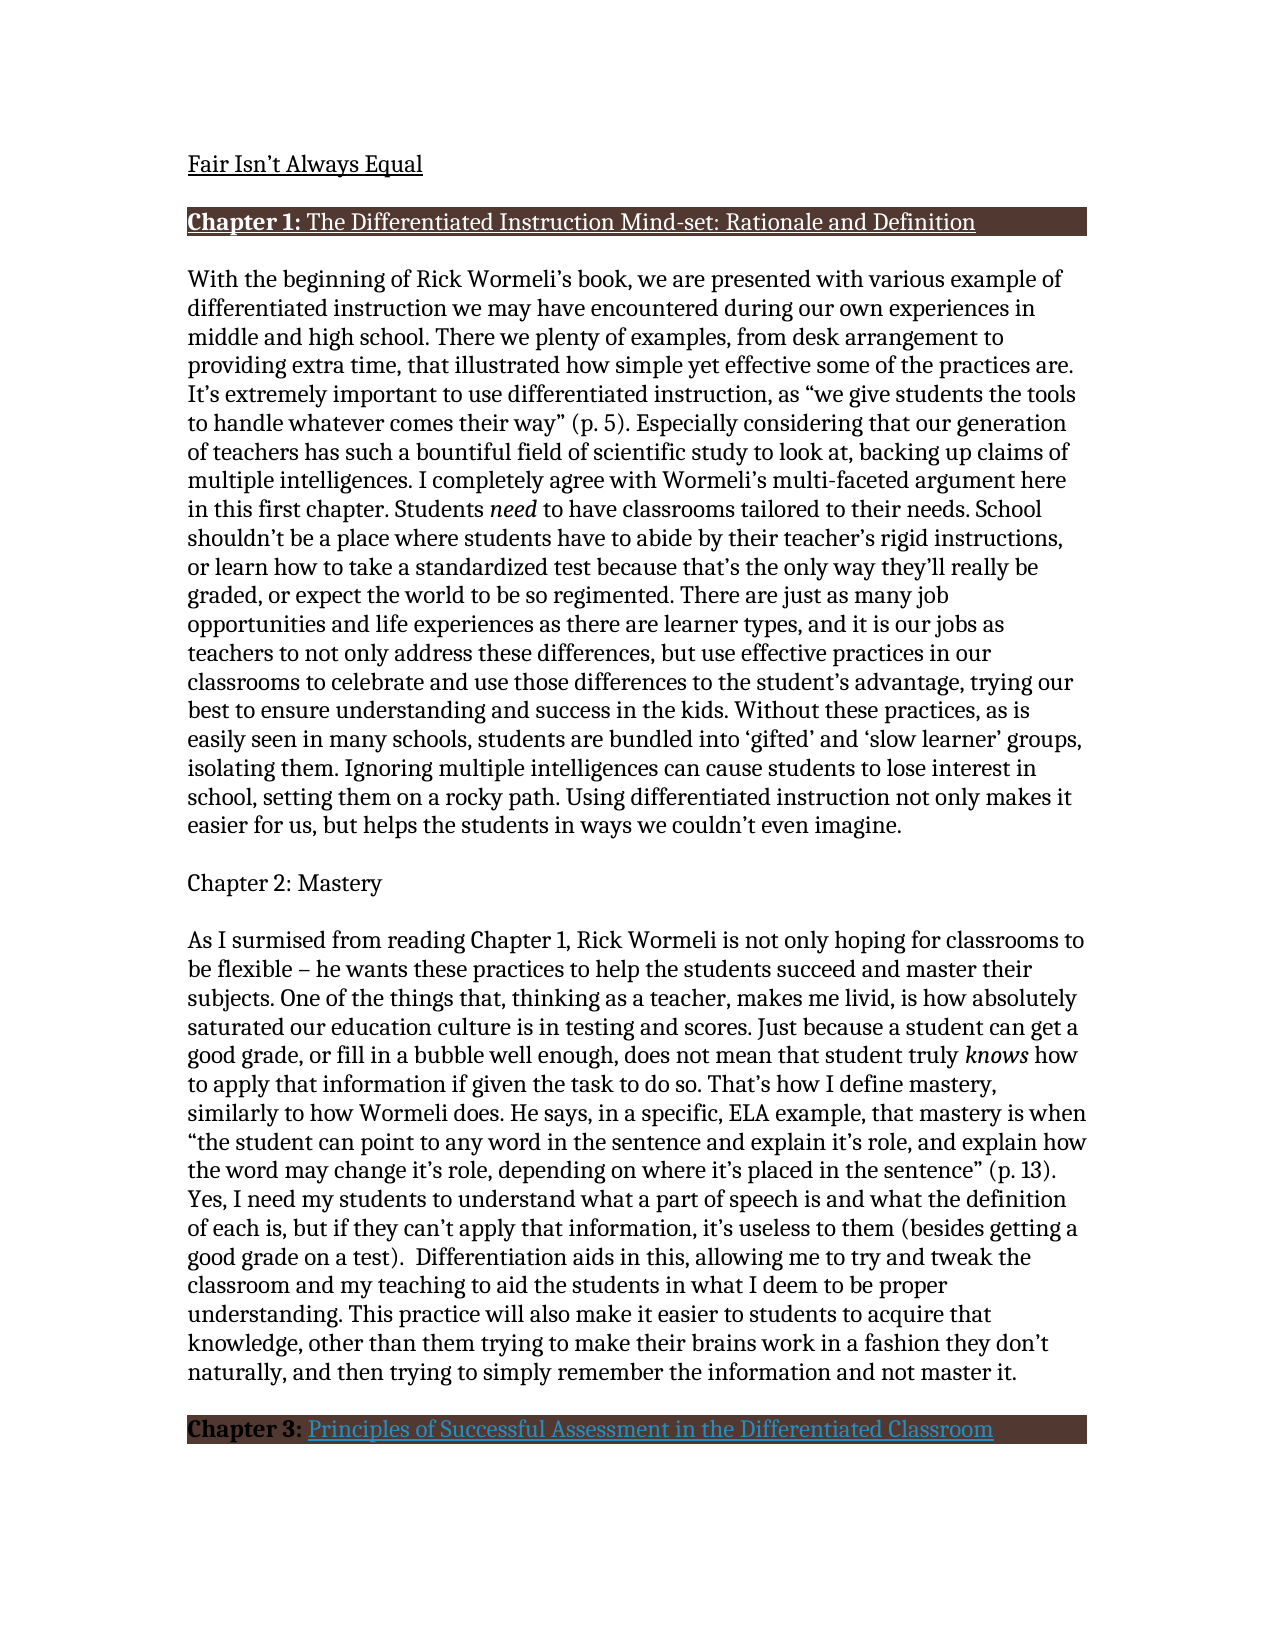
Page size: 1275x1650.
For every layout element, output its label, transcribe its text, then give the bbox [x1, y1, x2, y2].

text As I surmised from reading Chapter 1, Rick Wormeli is not only hoping for classrooms to be flexible – he wants these practices to help the students succeed and master their subjects. One of the things that, thinking as a teacher, makes me livid, is how absolutely saturated our education culture is in testing and scores. Just because a student can get a good grade, or fill in a bubble well enough, does not mean that student truly knows how to apply that information if given the task to do so. That’s how I define mastery, similarly to how Wormeli does. He says, in a specific, ELA example, that mastery is when “the student can point to any word in the sentence and explain it’s role, and explain how the word may change it’s role, depending on where it’s placed in the sentence” (p. 13). Yes, I need my students to understand what a part of speech is and what the definition of each is, but if they can’t apply that information, it’s useless to them (besides getting a good grade on a test). Differentiation aids in this, allowing me to try and tweak the classroom and my teaching to aid the students in what I deem to be proper understanding. This practice will also make it easier to students to acquire that knowledge, other than them trying to make their brains work in a fashion they don’t naturally, and then trying to simply remember the information and not master it. [187, 926, 1087, 1386]
text Chapter 2: Mastery [187, 869, 1087, 897]
subtitle Chapter 3: Principles of Successful Assessment in the Differentiated Classroom [187, 1415, 1087, 1444]
subtitle Chapter 1: The Differentiated Instruction Mind-set: Rationale and Definition [187, 207, 1087, 236]
text Fair Isn’t Always Equal [187, 150, 1087, 179]
text With the beginning of Rick Wormeli’s book, we are presented with various example of differentiated instruction we may have encountered during our own experiences in middle and high school. There we plenty of examples, from desk arrangement to providing extra time, that illustrated how simple yet effective some of the practices are. It’s extremely important to use differentiated instruction, as “we give students the tools to handle whatever comes their way” (p. 5). Especially considering that our generation of teachers has such a bountiful field of scientific study to look at, backing up claims of multiple intelligences. I completely agree with Wormeli’s multi-faceted argument here in this first chapter. Students need to have classrooms tailored to their needs. School shouldn’t be a place where students have to abide by their teacher’s rigid instructions, or learn how to take a standardized test because that’s the only way they’ll really be graded, or expect the world to be so regimented. There are just as many job opportunities and life experiences as there are learner types, and it is our jobs as teachers to not only address these differences, but use effective practices in our classrooms to celebrate and use those differences to the student’s advantage, trying our best to ensure understanding and success in the kids. Without these practices, as is easily seen in many schools, students are bundled into ‘gifted’ and ‘slow learner’ groups, isolating them. Ignoring multiple intelligences can cause students to lose interest in school, setting them on a rocky path. Using differentiated instruction not only makes it easier for us, but helps the students in ways we couldn’t even imagine. [187, 265, 1087, 840]
